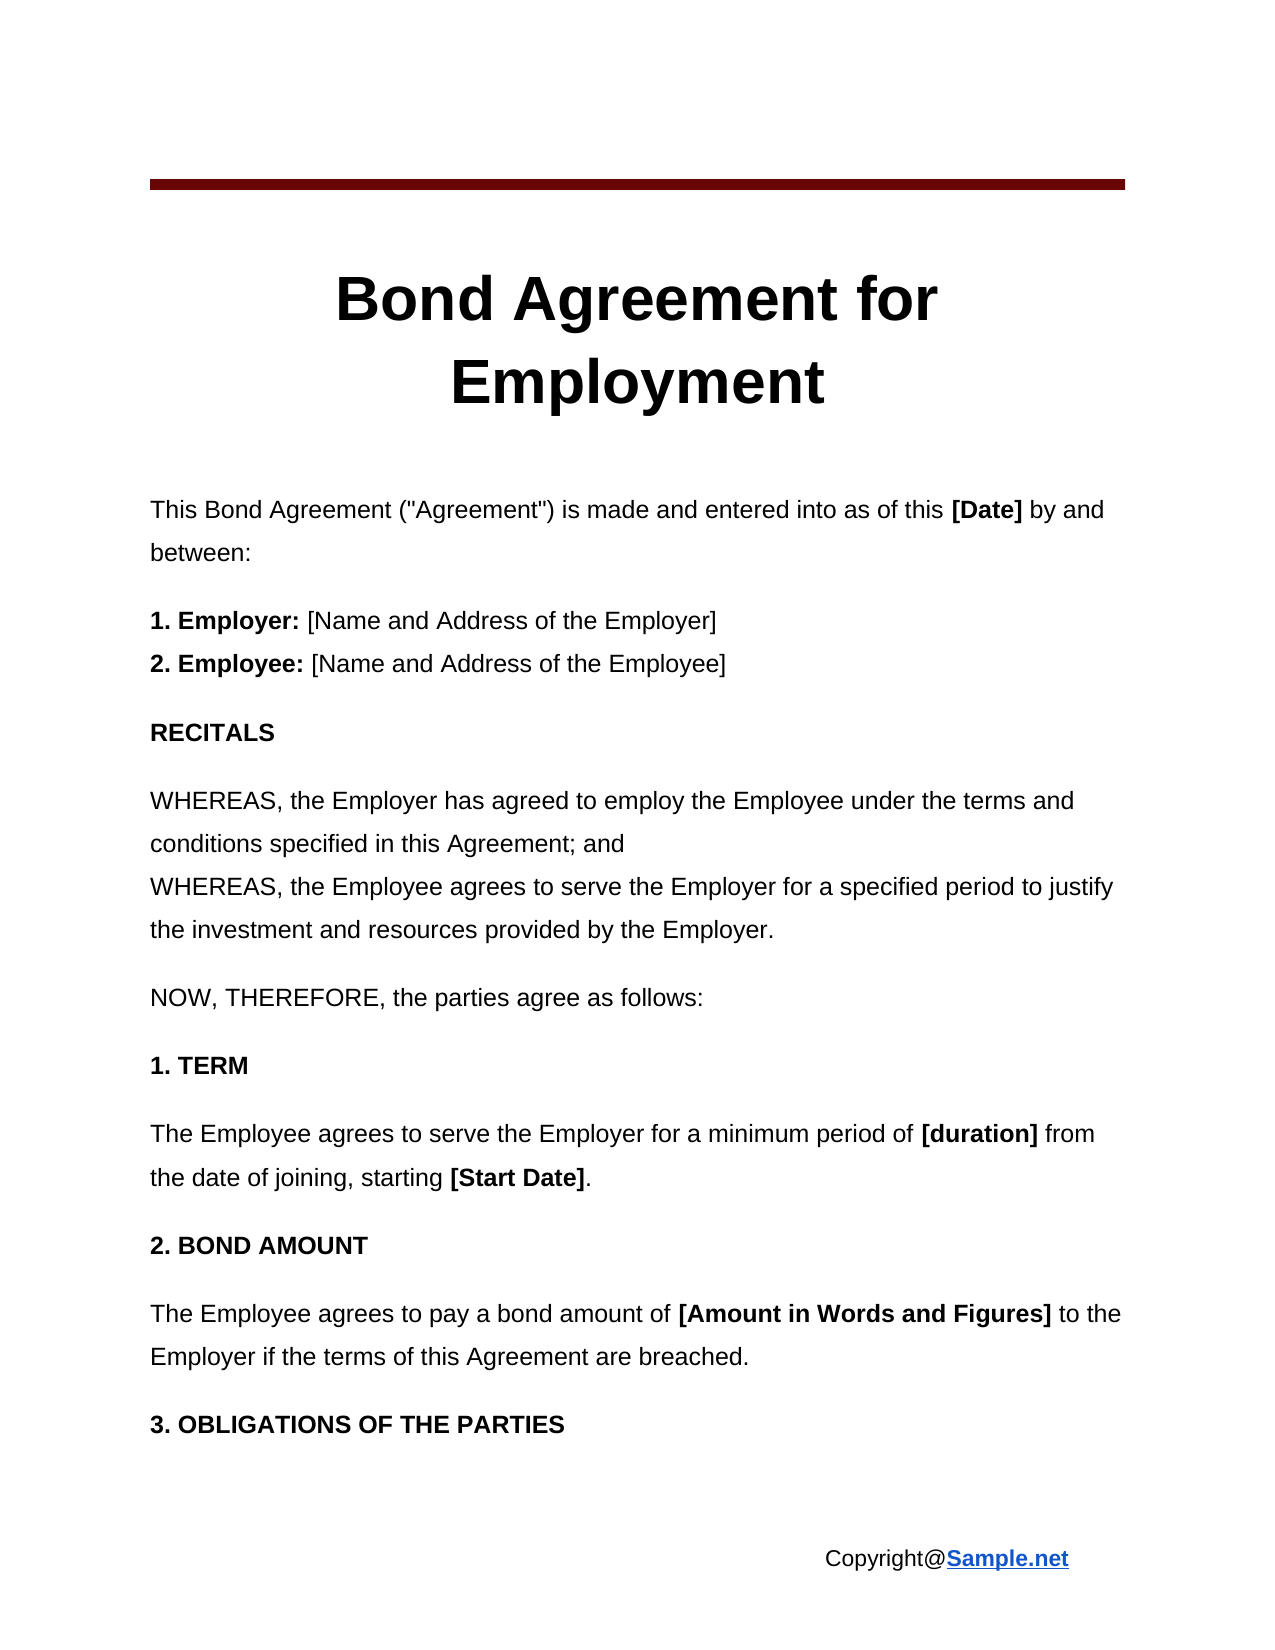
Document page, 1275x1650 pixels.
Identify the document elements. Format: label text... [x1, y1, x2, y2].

subtitle RECITALS [150, 718, 1125, 746]
picture [150, 179, 1125, 190]
subtitle Bond Agreement for Employment [150, 190, 1125, 416]
text 1. Employer: [Name and Address of the Employer] 2. Employee: [Name and Address of the Employee] [150, 606, 1125, 678]
text This Bond Agreement ("Agreement") is made and entered into as of this [Date] by and between: [150, 452, 1125, 567]
subtitle 2. BOND AMOUNT [150, 1231, 1125, 1259]
text WHEREAS, the Employer has agreed to employ the Employee under the terms and conditions specified in this Agreement; and WHEREAS, the Employee agrees to serve the Employer for a specified period to justify the investment and resources provided by the Employer. [150, 786, 1125, 944]
text The Employee agrees to pay a bond amount of [Amount in Words and Figures] to the Employer if the terms of this Agreement are breached. [150, 1299, 1125, 1371]
subtitle 3. OBLIGATIONS OF THE PARTIES [150, 1410, 1125, 1439]
text The Employee agrees to serve the Employer for a minimum period of [duration] from the date of joining, starting [Start Date]. [150, 1119, 1125, 1191]
text NOW, THEREFORE, the parties agree as follows: [150, 983, 1125, 1012]
subtitle 1. TERM [150, 1051, 1125, 1080]
